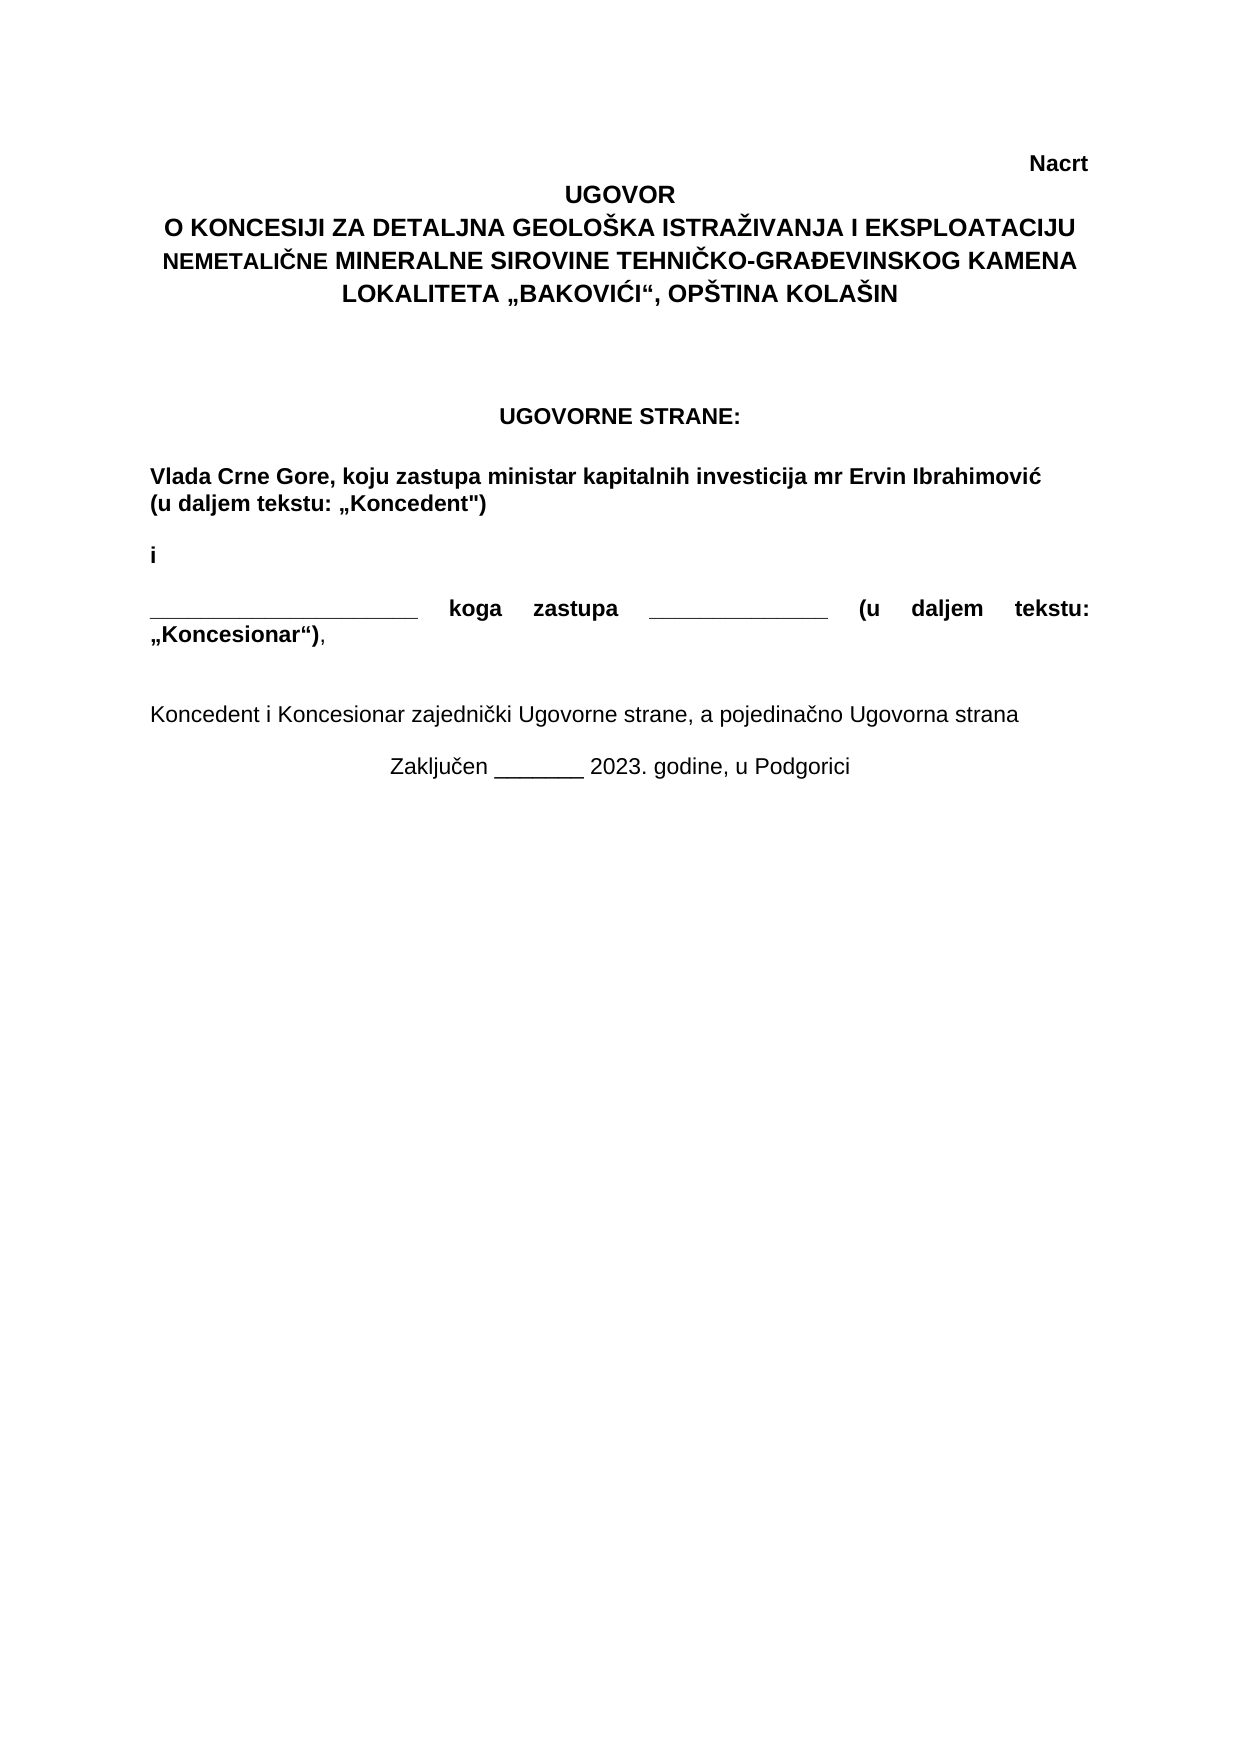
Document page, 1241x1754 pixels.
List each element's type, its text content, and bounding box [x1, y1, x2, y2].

text Nacrt [150, 150, 1090, 176]
text Vlada Crne Gore, koju zastupa ministar kapitalnih investicija mr Ervin Ibrahimović [150, 463, 1090, 490]
text Zaključen _______ 2023. godine, u Podgorici [150, 753, 1090, 779]
text UGOVOR [150, 180, 1090, 209]
text Koncedent i Koncesionar zajednički Ugovorne strane, a pojedinačno Ugovorna strana [150, 701, 1090, 727]
text O KONCESIJI ZA DETALJNA GEOLOŠKA ISTRAŽIVANJA I EKSPLOATACIJU NEMETALIČNE MINERALNE SIROVINE TEHNIČKO-GRAĐEVINSKOG KAMENA LOKALITETA „BAKOVIĆI“, OPŠTINA KOLAŠIN [150, 213, 1090, 308]
text _____________________ koga zastupa ______________ (u daljem tekstu: „Koncesionar“), [150, 595, 1090, 648]
text UGOVORNE STRANE: [150, 403, 1090, 429]
text (u daljem tekstu: „Koncedent") [150, 490, 1090, 516]
text i [150, 542, 1090, 569]
